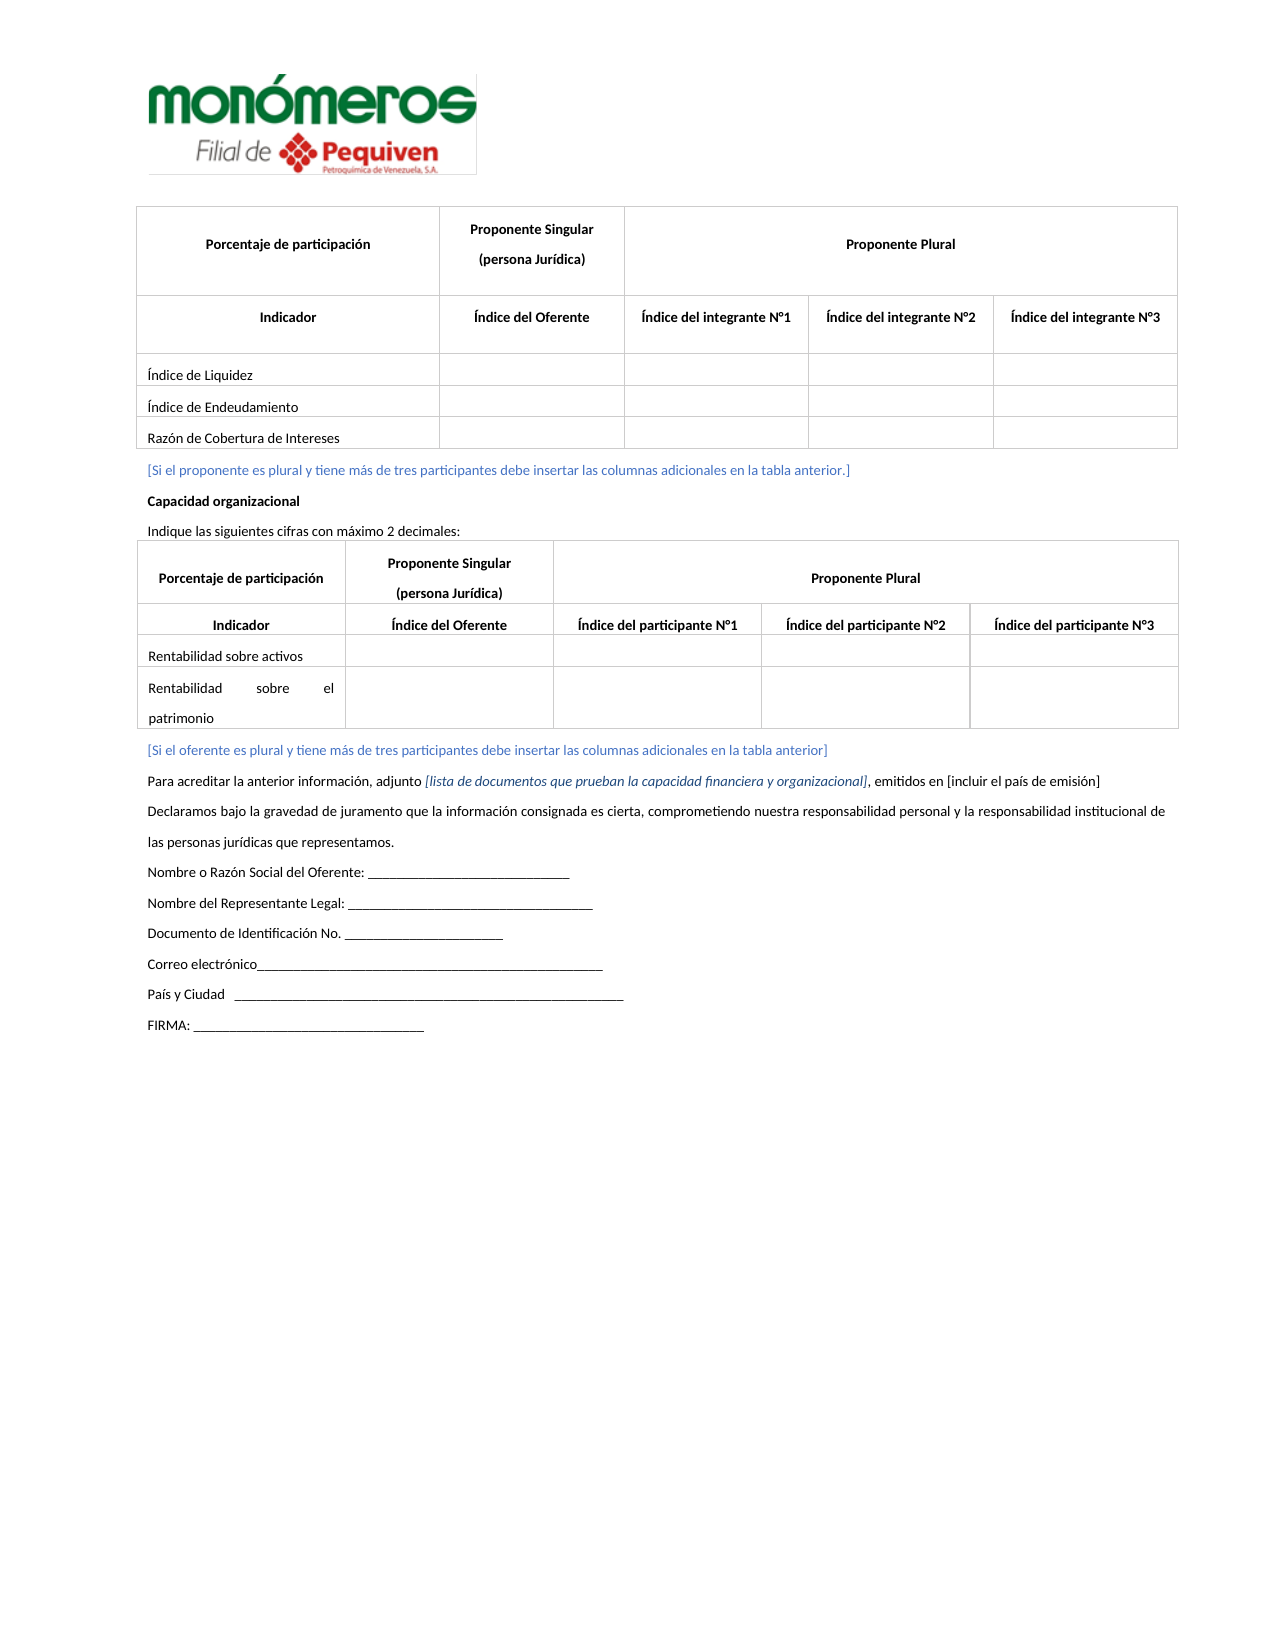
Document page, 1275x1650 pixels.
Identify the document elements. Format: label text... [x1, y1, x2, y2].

table_cell Rentabilidad sobre activos [138, 635, 345, 666]
text Declaramos bajo la gravedad de juramento que la información consignada es cierta, comprometiendo nuestra responsabilidad personal y la responsabilidad institucional de las personas jurídicas que representamos. [147, 790, 1166, 851]
table_header Porcentaje de participación [138, 541, 345, 602]
table_cell [994, 417, 1177, 448]
table_cell [625, 354, 808, 384]
table_cell Índice del participante N°3 [971, 604, 1178, 634]
table_header Proponente Plural [554, 541, 1178, 602]
table_cell [625, 417, 808, 448]
text [Si el proponente es plural y tiene más de tres participantes debe insertar las columnas adicionales en la tabla anterior.] [147, 449, 1166, 479]
table_cell [440, 417, 624, 448]
table_header Proponente Singular (persona Jurídica) [346, 541, 553, 602]
table_cell [809, 354, 993, 384]
table_cell Índice del participante N°1 [554, 604, 761, 634]
table_cell [762, 635, 969, 666]
text Nombre del Representante Legal: __________________________________ [147, 881, 1160, 912]
table_cell [346, 635, 553, 666]
table_cell [440, 386, 624, 416]
table_cell Indicador [138, 604, 345, 634]
table_cell Indicador [137, 296, 439, 353]
table_header Proponente Plural [625, 207, 1177, 295]
text Nombre o Razón Social del Oferente: ____________________________ [147, 851, 1160, 881]
table_cell Índice del integrante N°2 [809, 296, 993, 353]
table_cell Índice de Liquidez [137, 354, 439, 384]
table_cell Índice del integrante N°1 [625, 296, 808, 353]
table_header Proponente Singular (persona Jurídica) [440, 207, 624, 295]
table_cell [971, 635, 1178, 666]
table_cell [994, 386, 1177, 416]
table_cell [554, 667, 761, 728]
table_cell [346, 667, 553, 728]
text País y Ciudad ______________________________________________________ [147, 973, 1160, 1003]
table_cell Razón de Cobertura de Intereses [137, 417, 439, 448]
table_cell Índice del Oferente [346, 604, 553, 634]
text Para acreditar la anterior información, adjunto [lista de documentos que prueban la capacidad financiera y organizacional], emitidos en [incluir el país de emisión] [147, 759, 1166, 790]
table_cell [971, 667, 1178, 728]
table_cell [440, 354, 624, 384]
text Capacidad organizacional [147, 479, 1166, 510]
table_cell [762, 667, 969, 728]
table_cell Índice de Endeudamiento [137, 386, 439, 416]
table_cell Índice del participante N°2 [762, 604, 969, 634]
table_cell [625, 386, 808, 416]
table_cell Rentabilidad sobre el patrimonio [138, 667, 345, 728]
table_header Porcentaje de participación [137, 207, 439, 295]
table_cell Índice del Oferente [440, 296, 624, 353]
text Indique las siguientes cifras con máximo 2 decimales: [147, 510, 1166, 540]
table_cell [809, 386, 993, 416]
picture [148, 74, 478, 176]
table_cell Índice del integrante N°3 [994, 296, 1177, 353]
text Documento de Identificación No. ______________________ [147, 912, 1160, 942]
text [Si el oferente es plural y tiene más de tres participantes debe insertar las columnas adicionales en la tabla anterior] [147, 729, 1166, 759]
table_cell [554, 635, 761, 666]
text Correo electrónico________________________________________________ [147, 942, 1160, 973]
table_cell [994, 354, 1177, 384]
table_cell [809, 417, 993, 448]
text FIRMA: ________________________________ [147, 1003, 1160, 1034]
